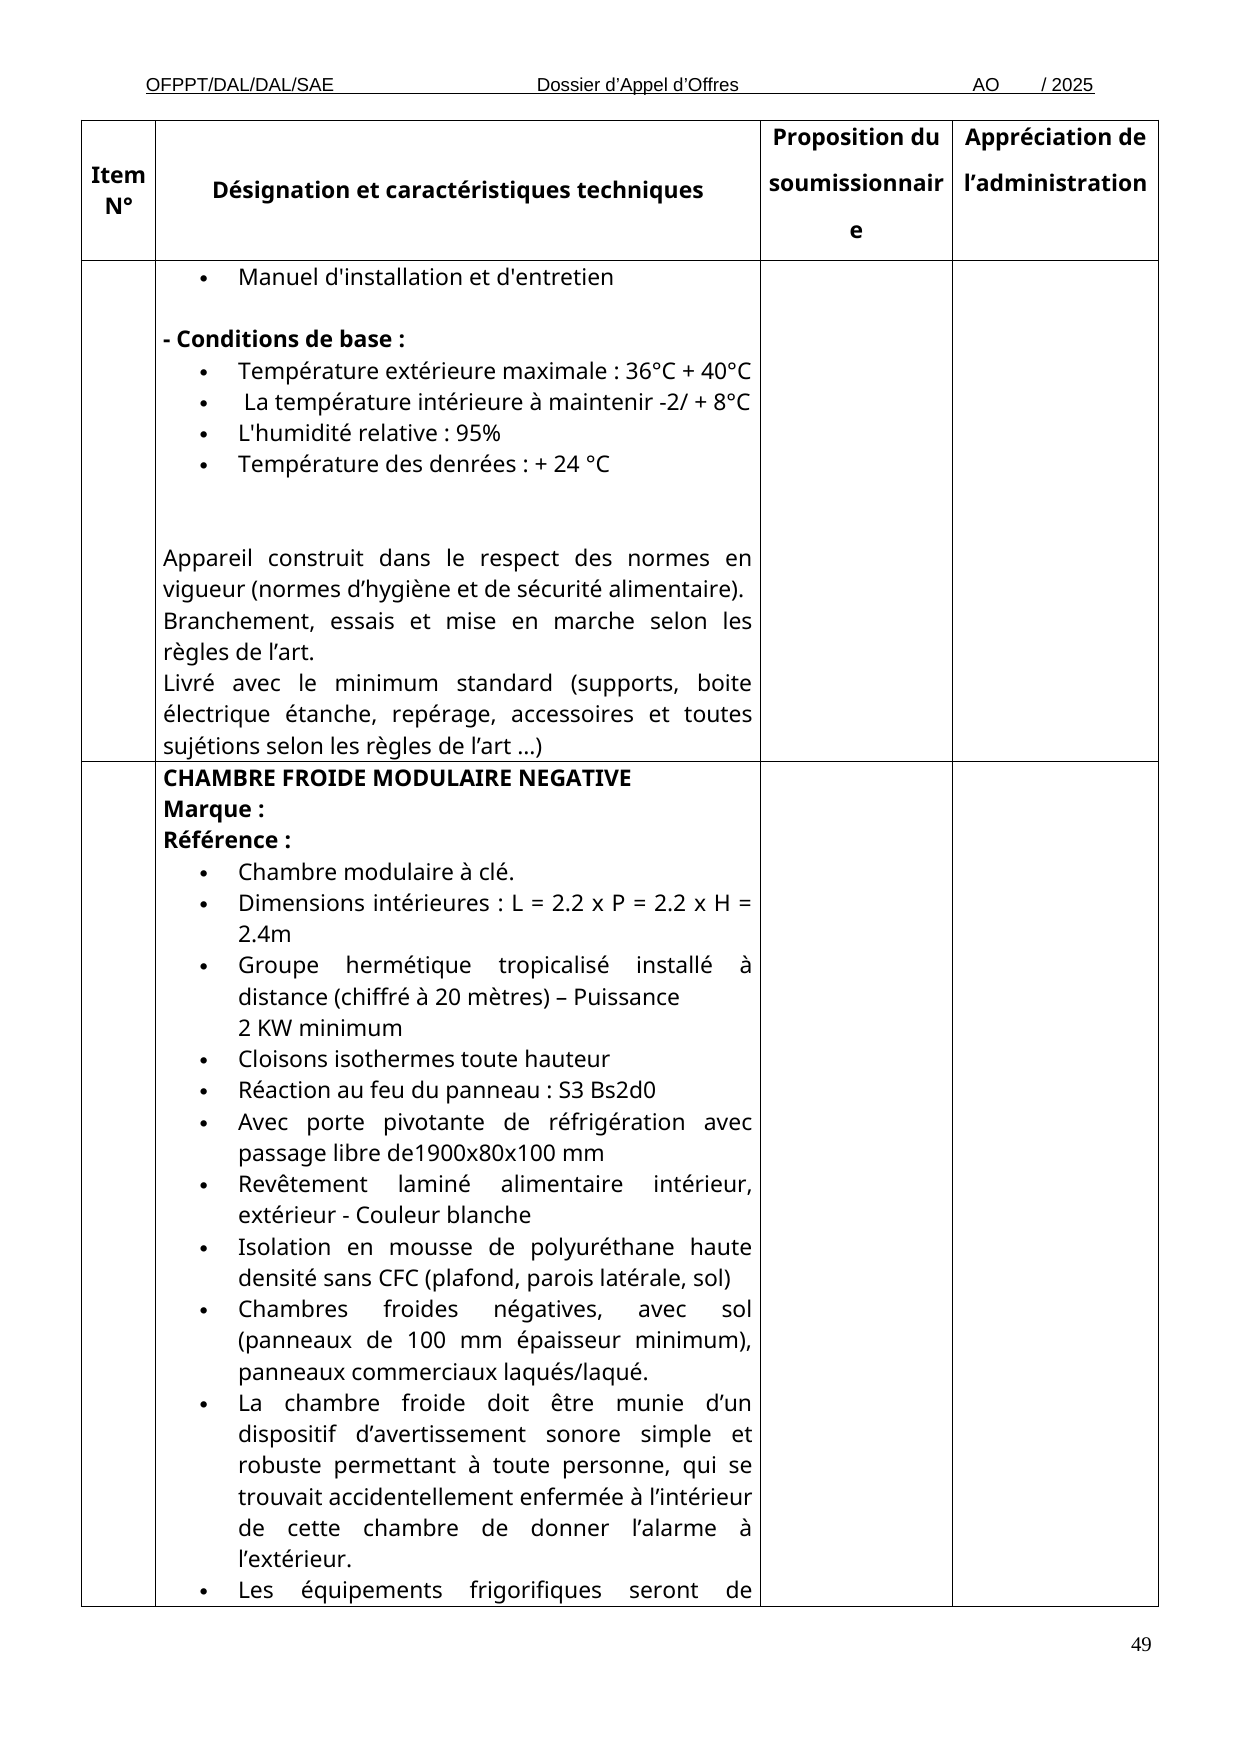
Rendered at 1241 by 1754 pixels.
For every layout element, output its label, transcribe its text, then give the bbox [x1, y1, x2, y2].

table_header Proposition du soumissionnaire [761, 121, 952, 260]
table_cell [156, 261, 760, 761]
table_header Item N° [82, 121, 155, 260]
table_header Appréciation de l’administration [953, 121, 1158, 260]
table_cell [761, 762, 952, 1606]
table_cell [82, 762, 155, 1606]
table_cell [953, 762, 1158, 1606]
table_cell [82, 261, 155, 761]
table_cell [156, 762, 760, 1606]
table_header Désignation et caractéristiques techniques [156, 121, 760, 260]
table_cell [953, 261, 1158, 761]
table_cell [761, 261, 952, 761]
